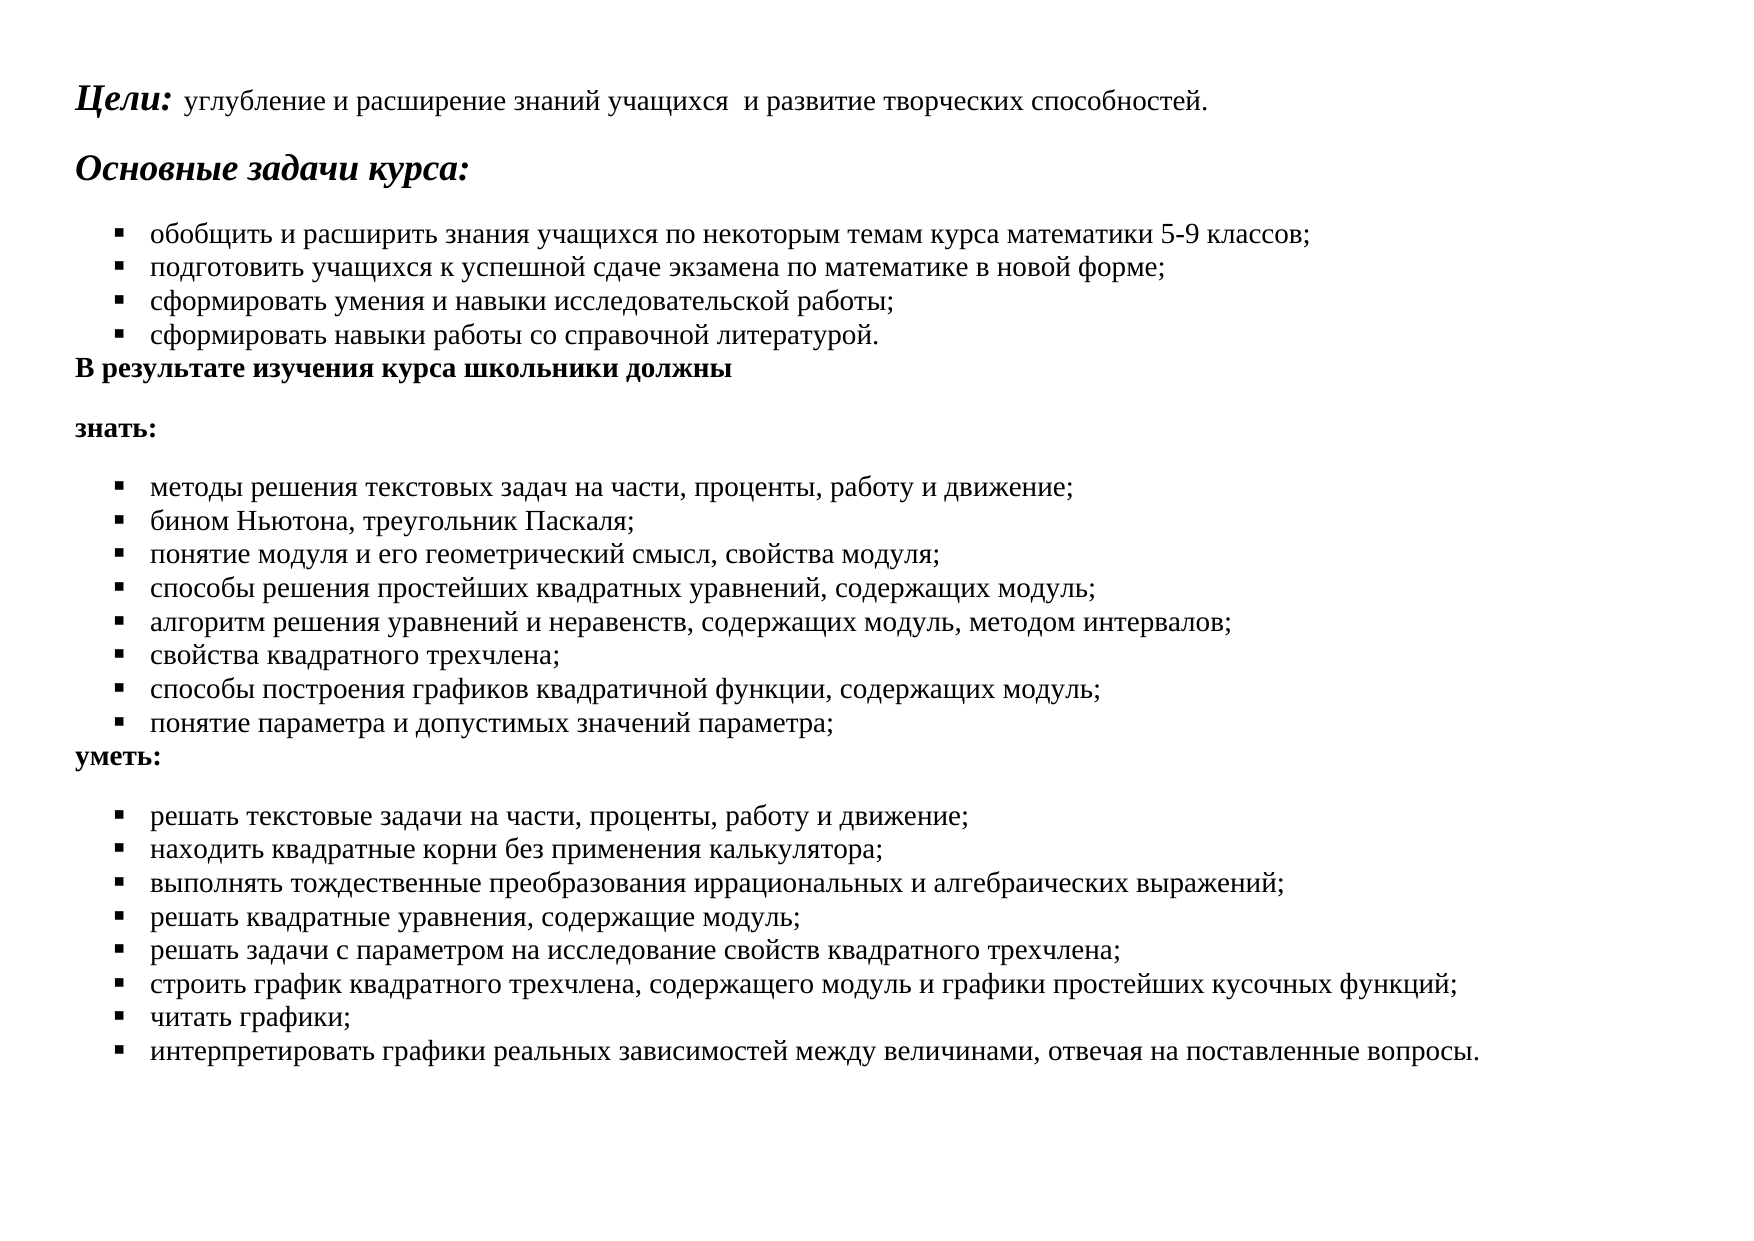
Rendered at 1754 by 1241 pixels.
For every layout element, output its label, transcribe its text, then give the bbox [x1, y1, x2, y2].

list методы решения текстовых задач на части, проценты, работу и движение; [112, 469, 1679, 503]
list выполнять тождественные преобразования иррациональных и алгебраических выражений; [112, 865, 1679, 899]
list строить график квадратного трехчлена, содержащего модуль и графики простейших кусочных функций; [112, 966, 1679, 999]
text знать: [75, 410, 1679, 443]
list свойства квадратного трехчлена; [112, 637, 1679, 671]
list бином Ньютона, треугольник Паскаля; [112, 503, 1679, 536]
list сформировать умения и навыки исследовательской работы; [112, 283, 1679, 317]
list понятие модуля и его геометрический смысл, свойства модуля; [112, 536, 1679, 570]
text В результате изучения курса школьники должны [75, 350, 1679, 384]
text уметь: [75, 738, 1679, 772]
list интерпретировать графики реальных зависимостей между величинами, отвечая на поставленные вопросы. [112, 1033, 1679, 1067]
list сформировать навыки работы со справочной литературой. [112, 317, 1679, 350]
list находить квадратные корни без применения калькулятора; [112, 831, 1679, 865]
list обобщить и расширить знания учащихся по некоторым темам курса математики 5-9 классов; [112, 216, 1679, 249]
list алгоритм решения уравнений и неравенств, содержащих модуль, методом интервалов; [112, 604, 1679, 637]
list читать графики; [112, 999, 1679, 1033]
list понятие параметра и допустимых значений параметра; [112, 705, 1679, 738]
list решать текстовые задачи на части, проценты, работу и движение; [112, 798, 1679, 831]
list решать квадратные уравнения, содержащие модуль; [112, 899, 1679, 932]
text Основные задачи курса: [75, 145, 1679, 188]
list способы решения простейших квадратных уравнений, содержащих модуль; [112, 570, 1679, 604]
list подготовить учащихся к успешной сдаче экзамена по математике в новой форме; [112, 249, 1679, 283]
list решать задачи с параметром на исследование свойств квадратного трехчлена; [112, 932, 1679, 966]
list способы построения графиков квадратичной функции, содержащих модуль; [112, 671, 1679, 705]
text Цели: углубление и расширение знаний учащихся и развитие творческих способностей. [75, 75, 1679, 118]
